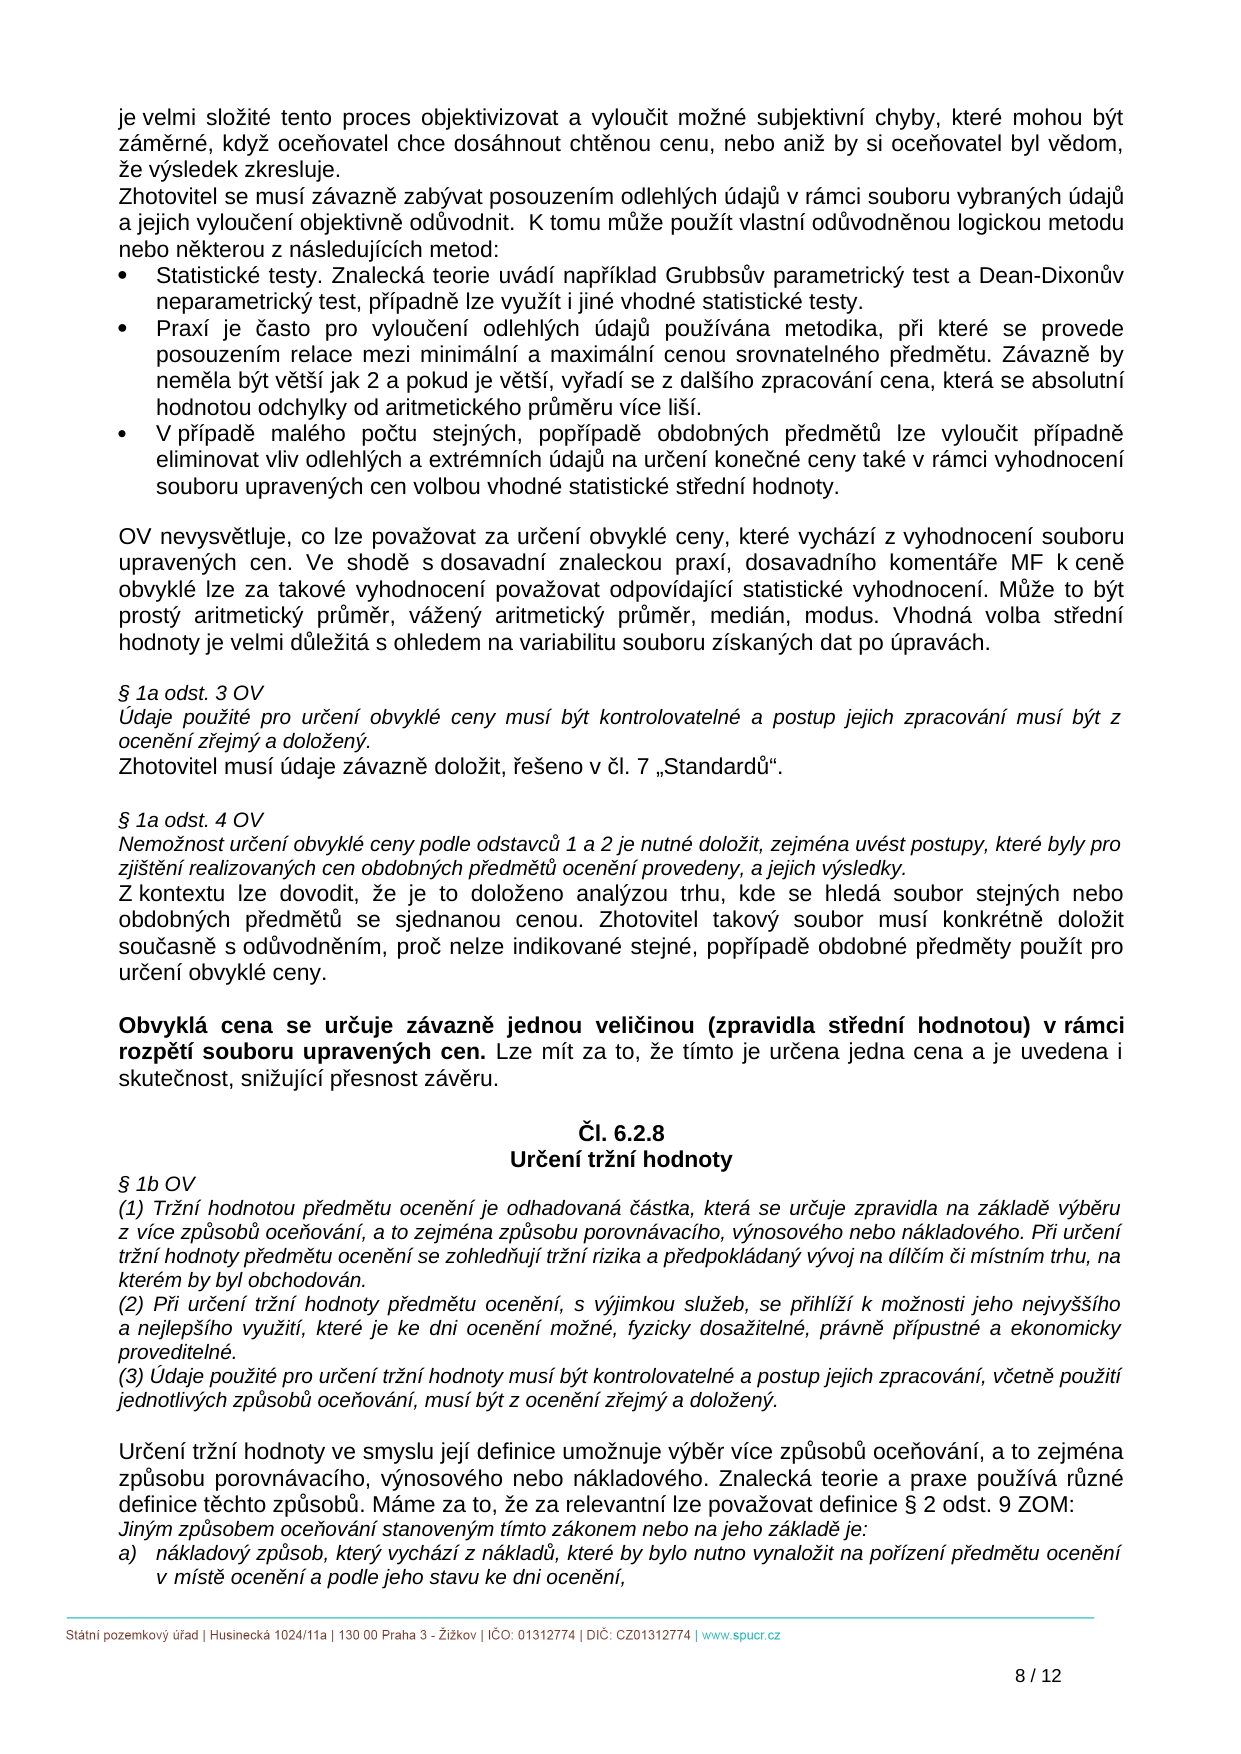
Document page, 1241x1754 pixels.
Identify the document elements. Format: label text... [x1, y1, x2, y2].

list nákladový způsob, který vychází z nákladů, které by bylo nutno vynaložit na pořízení předmětu ocenění v místě ocenění a podle jeho stavu ke dni ocenění, [118, 1541, 1124, 1589]
text Zhotovitel musí údaje závazně doložit, řešeno v čl. 7 „Standardů“. [118, 753, 1124, 779]
list § 1b OV [118, 1172, 1124, 1196]
text Jiným způsobem oceňování stanoveným tímto zákonem nebo na jeho základě je: [118, 1517, 1124, 1541]
picture [46, 1614, 1118, 1646]
text Z kontextu lze dovodit, že je to doloženo analýzou trhu, kde se hledá soubor stejných nebo obdobných předmětů se sjednanou cenou. Zhotovitel takový soubor musí konkrétně doložit současně s odůvodněním, proč nelze indikované stejné, popřípadě obdobné předměty použít pro určení obvyklé ceny. [118, 880, 1124, 985]
list (2) Při určení tržní hodnoty předmětu ocenění, s výjimkou služeb, se přihlíží k možnosti jeho nejvyššího a nejlepšího využití, které je ke dni ocenění možné, fyzicky dosažitelné, právně přípustné a ekonomicky proveditelné. [118, 1292, 1124, 1364]
list (1) Tržní hodnotou předmětu ocenění je odhadovaná částka, která se určuje zpravidla na základě výběru z více způsobů oceňování, a to zejména způsobu porovnávacího, výnosového nebo nákladového. Při určení tržní hodnoty předmětu ocenění se zohledňují tržní rizika a předpokládaný vývoj na dílčím či místním trhu, na kterém by byl obchodován. [118, 1196, 1124, 1292]
text Určení tržní hodnoty ve smyslu její definice umožnuje výběr více způsobů oceňování, a to zejména způsobu porovnávacího, výnosového nebo nákladového. Znalecká teorie a praxe používá různé definice těchto způsobů. Máme za to, že za relevantní lze považovat definice § 2 odst. 9 ZOM: [118, 1438, 1124, 1517]
text (3) Údaje použité pro určení tržní hodnoty musí být kontrolovatelné a postup jejich zpracování, včetně použití jednotlivých způsobů oceňování, musí být z ocenění zřejmý a doložený. [118, 1364, 1124, 1412]
text § 1a odst. 3 OV [118, 681, 1124, 705]
text OV nevysvětluje, co lze považovat za určení obvyklé ceny, které vychází z vyhodnocení souboru upravených cen. Ve shodě s dosavadní znaleckou praxí, dosavadního komentáře MF k ceně obvyklé lze za takové vyhodnocení považovat odpovídající statistické vyhodnocení. Může to být prostý aritmetický průměr, vážený aritmetický průměr, medián, modus. Vhodná volba střední hodnoty je velmi důležitá s ohledem na variabilitu souboru získaných dat po úpravách. [118, 523, 1124, 655]
list V případě malého počtu stejných, popřípadě obdobných předmětů lze vyloučit případně eliminovat vliv odlehlých a extrémních údajů na určení konečné ceny také v rámci vyhodnocení souboru upravených cen volbou vhodné statistické střední hodnoty. [118, 420, 1124, 499]
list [118, 104, 1124, 183]
list Čl. 6.2.8 [118, 1119, 1124, 1146]
text Nemožnost určení obvyklé ceny podle odstavců 1 a 2 je nutné doložit, zejména uvést postupy, které byly pro zjištění realizovaných cen obdobných předmětů ocenění provedeny, a jejich výsledky. [118, 832, 1124, 880]
list Praxí je často pro vyloučení odlehlých údajů používána metodika, při které se provede posouzením relace mezi minimální a maximální cenou srovnatelného předmětu. Závazně by neměla být větší jak 2 a pokud je větší, vyřadí se z dalšího zpracování cena, která se absolutní hodnotou odchylky od aritmetického průměru více liší. [118, 314, 1124, 420]
list Zhotovitel se musí závazně zabývat posouzením odlehlých údajů v rámci souboru vybraných údajů a jejich vyloučení objektivně odůvodnit. K tomu může použít vlastní odůvodněnou logickou metodu nebo některou z následujících metod: [118, 183, 1124, 262]
text Obvyklá cena se určuje závazně jednou veličinou (zpravidla střední hodnotou) v rámci rozpětí souboru upravených cen. Lze mít za to, že tímto je určena jedna cena a je uvedena i skutečnost, snižující přesnost závěru. [118, 1012, 1124, 1091]
text Údaje použité pro určení obvyklé ceny musí být kontrolovatelné a postup jejich zpracování musí být z ocenění zřejmý a doložený. [118, 705, 1124, 753]
list Statistické testy. Znalecká teorie uvádí například Grubbsův parametrický test a Dean-Dixonův neparametrický test, případně lze využít i jiné vhodné statistické testy. [118, 262, 1124, 314]
list Určení tržní hodnoty [118, 1146, 1124, 1172]
text § 1a odst. 4 OV [118, 808, 1124, 832]
